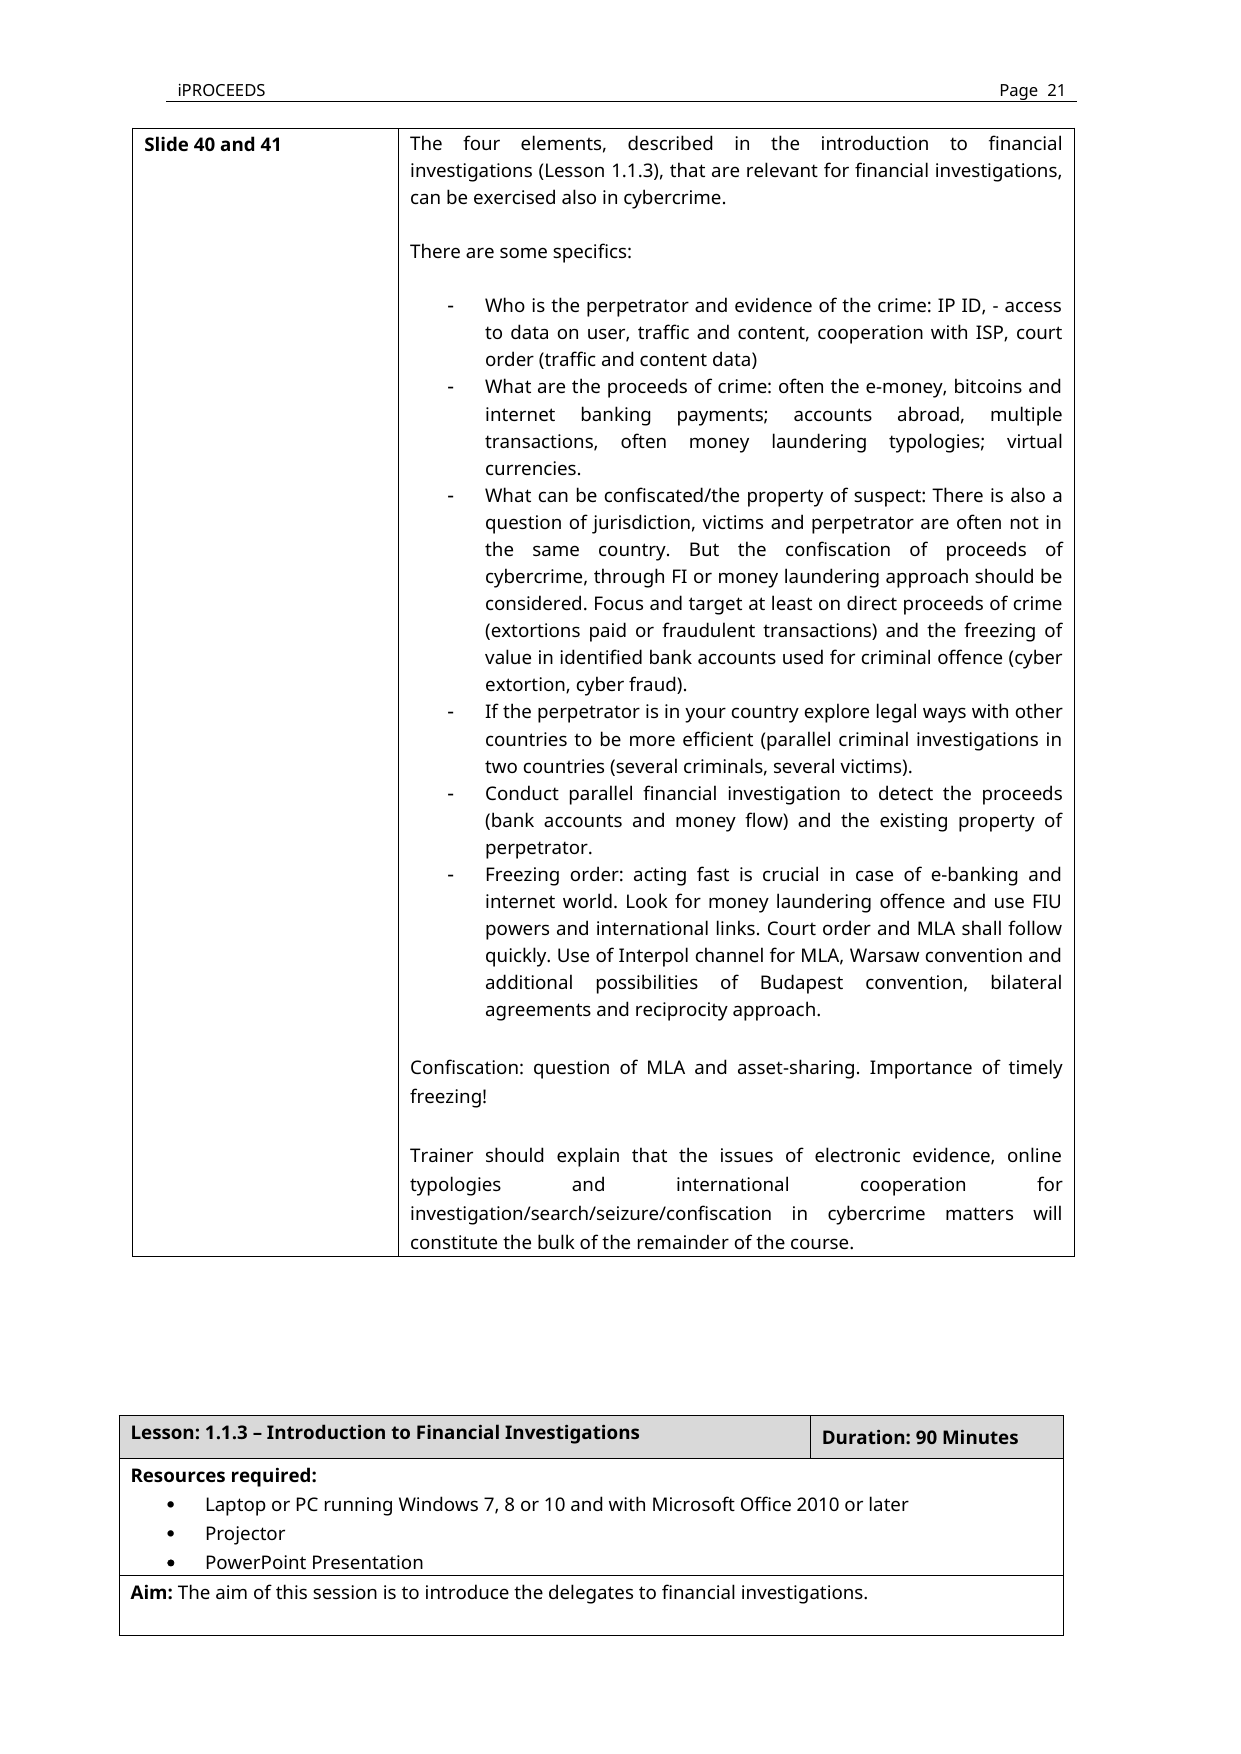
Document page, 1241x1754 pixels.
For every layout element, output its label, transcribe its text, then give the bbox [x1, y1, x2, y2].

table_cell Resources required: Laptop or PC running Windows 7, 8 or 10 and with Microsoft Office 2010 or later Projector PowerPoint Presentation [120, 1459, 1063, 1575]
table_cell Aim: The aim of this session is to introduce the delegates to financial investigations. [120, 1576, 1063, 1635]
table_header Lesson: 1.1.3 – Introduction to Financial Investigations [120, 1416, 810, 1458]
table_header Duration: 90 Minutes [811, 1416, 1063, 1458]
table_cell The four elements, described in the introduction to financial investigations (Lesson 1.1.3), that are relevant for financial investigations, can be exercised also in cybercrime. There are some specifics: Who is the perpetrator and evidence of the crime: IP ID, - access to data on user, traffic and content, cooperation with ISP, court order (traffic and content data) What are the proceeds of crime: often the e-money, bitcoins and internet banking payments; accounts abroad, multiple transactions, often money laundering typologies; virtual currencies. What can be confiscated/the property of suspect: There is also a question of jurisdiction, victims and perpetrator are often not in the same country. But the confiscation of proceeds of cybercrime, through FI or money laundering approach should be considered. Focus and target at least on direct proceeds of crime (extortions paid or fraudulent transactions) and the freezing of value in identified bank accounts used for criminal offence (cyber extortion, cyber fraud). If the perpetrator is in your country explore legal ways with other countries to be more efficient (parallel criminal investigations in two countries (several criminals, several victims). Conduct parallel financial investigation to detect the proceeds (bank accounts and money flow) and the existing property of perpetrator. Freezing order: acting fast is crucial in case of e-banking and internet world. Look for money laundering offence and use FIU powers and international links. Court order and MLA shall follow quickly. Use of Interpol channel for MLA, Warsaw convention and additional possibilities of Budapest convention, bilateral agreements and reciprocity approach. Confiscation: question of MLA and asset-sharing. Importance of timely freezing! Trainer should explain that the issues of electronic evidence, online typologies and international cooperation for investigation/search/seizure/confiscation in cybercrime matters will constitute the bulk of the remainder of the course. [399, 129, 1074, 1256]
table_cell Slide 40 and 41 [133, 129, 398, 1256]
